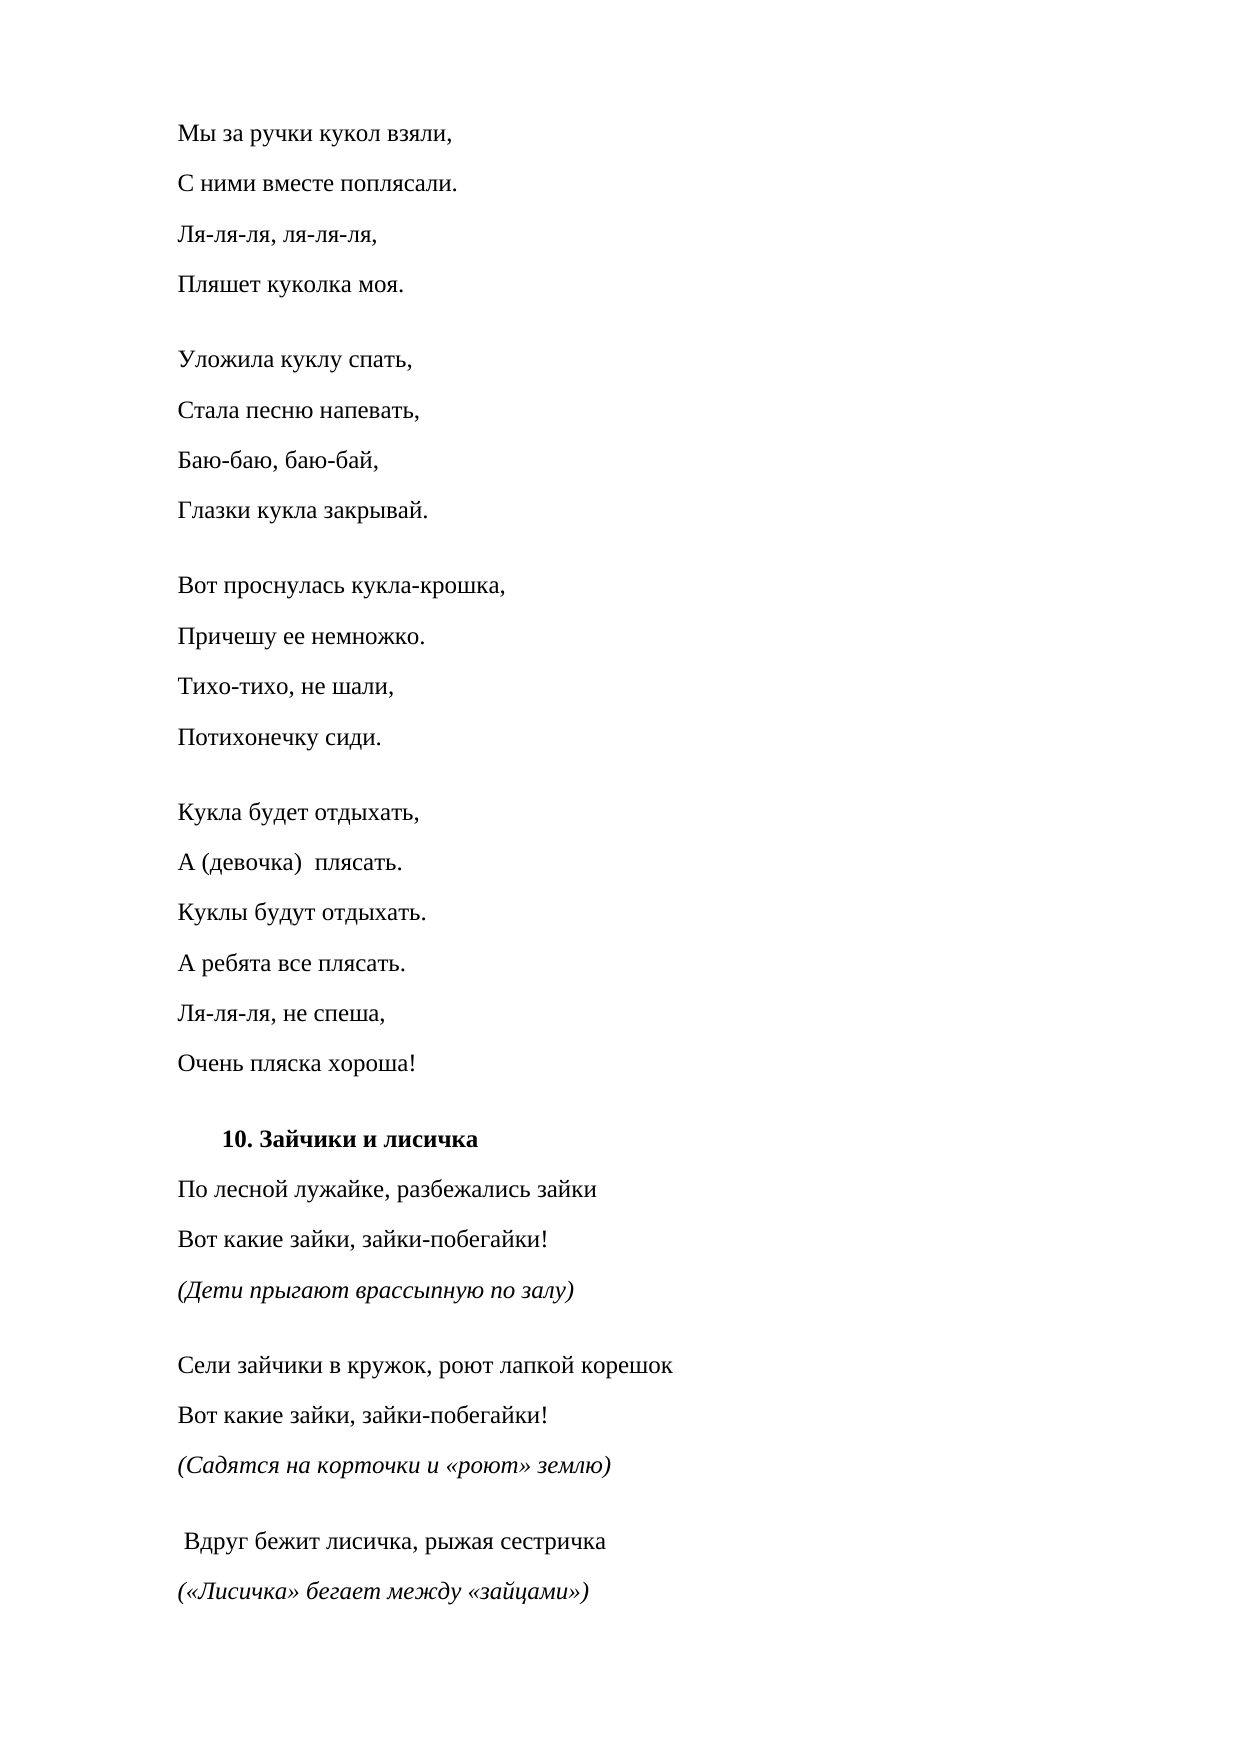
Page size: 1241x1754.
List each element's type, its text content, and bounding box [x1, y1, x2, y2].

text Баю-баю, баю-бай, [177, 445, 1152, 474]
text (Садятся на корточки и «роют» землю) [177, 1451, 1152, 1479]
text А ребята все плясать. [177, 948, 1152, 977]
text Глазки кукла закрывай. [177, 495, 1152, 524]
list Зайчики и лисичка [222, 1124, 1152, 1152]
text Ля-ля-ля, не спеша, [177, 998, 1152, 1027]
text Мы за ручки кукол взяли, [177, 118, 1152, 147]
text Уложила куклу спать, [177, 344, 1152, 373]
text Потихонечку сиди. [177, 722, 1152, 750]
text («Лисичка» бегает между «зайцами») [177, 1576, 1152, 1605]
text С ними вместе поплясали. [177, 168, 1152, 197]
text Кукла будет отдыхать, [177, 797, 1152, 826]
text Куклы будут отдыхать. [177, 897, 1152, 926]
text Очень пляска хороша! [177, 1048, 1152, 1077]
text Вот какие зайки, зайки-побегайки! [177, 1400, 1152, 1429]
text Тихо-тихо, не шали, [177, 671, 1152, 700]
text Причешу ее немножко. [177, 621, 1152, 650]
text Вот проснулась кукла-крошка, [177, 571, 1152, 599]
text Вот какие зайки, зайки-побегайки! [177, 1224, 1152, 1253]
text (Дети прыгают врассыпную по залу) [177, 1275, 1152, 1303]
text Вдруг бежит лисичка, рыжая сестричка [177, 1526, 1152, 1555]
text Пляшет куколка моя. [177, 269, 1152, 298]
text Стала песню напевать, [177, 395, 1152, 423]
text По лесной лужайке, разбежались зайки [177, 1174, 1152, 1203]
text Ля-ля-ля, ля-ля-ля, [177, 219, 1152, 247]
text А (девочка) плясать. [177, 847, 1152, 876]
text Сели зайчики в кружок, роют лапкой корешок [177, 1350, 1152, 1379]
